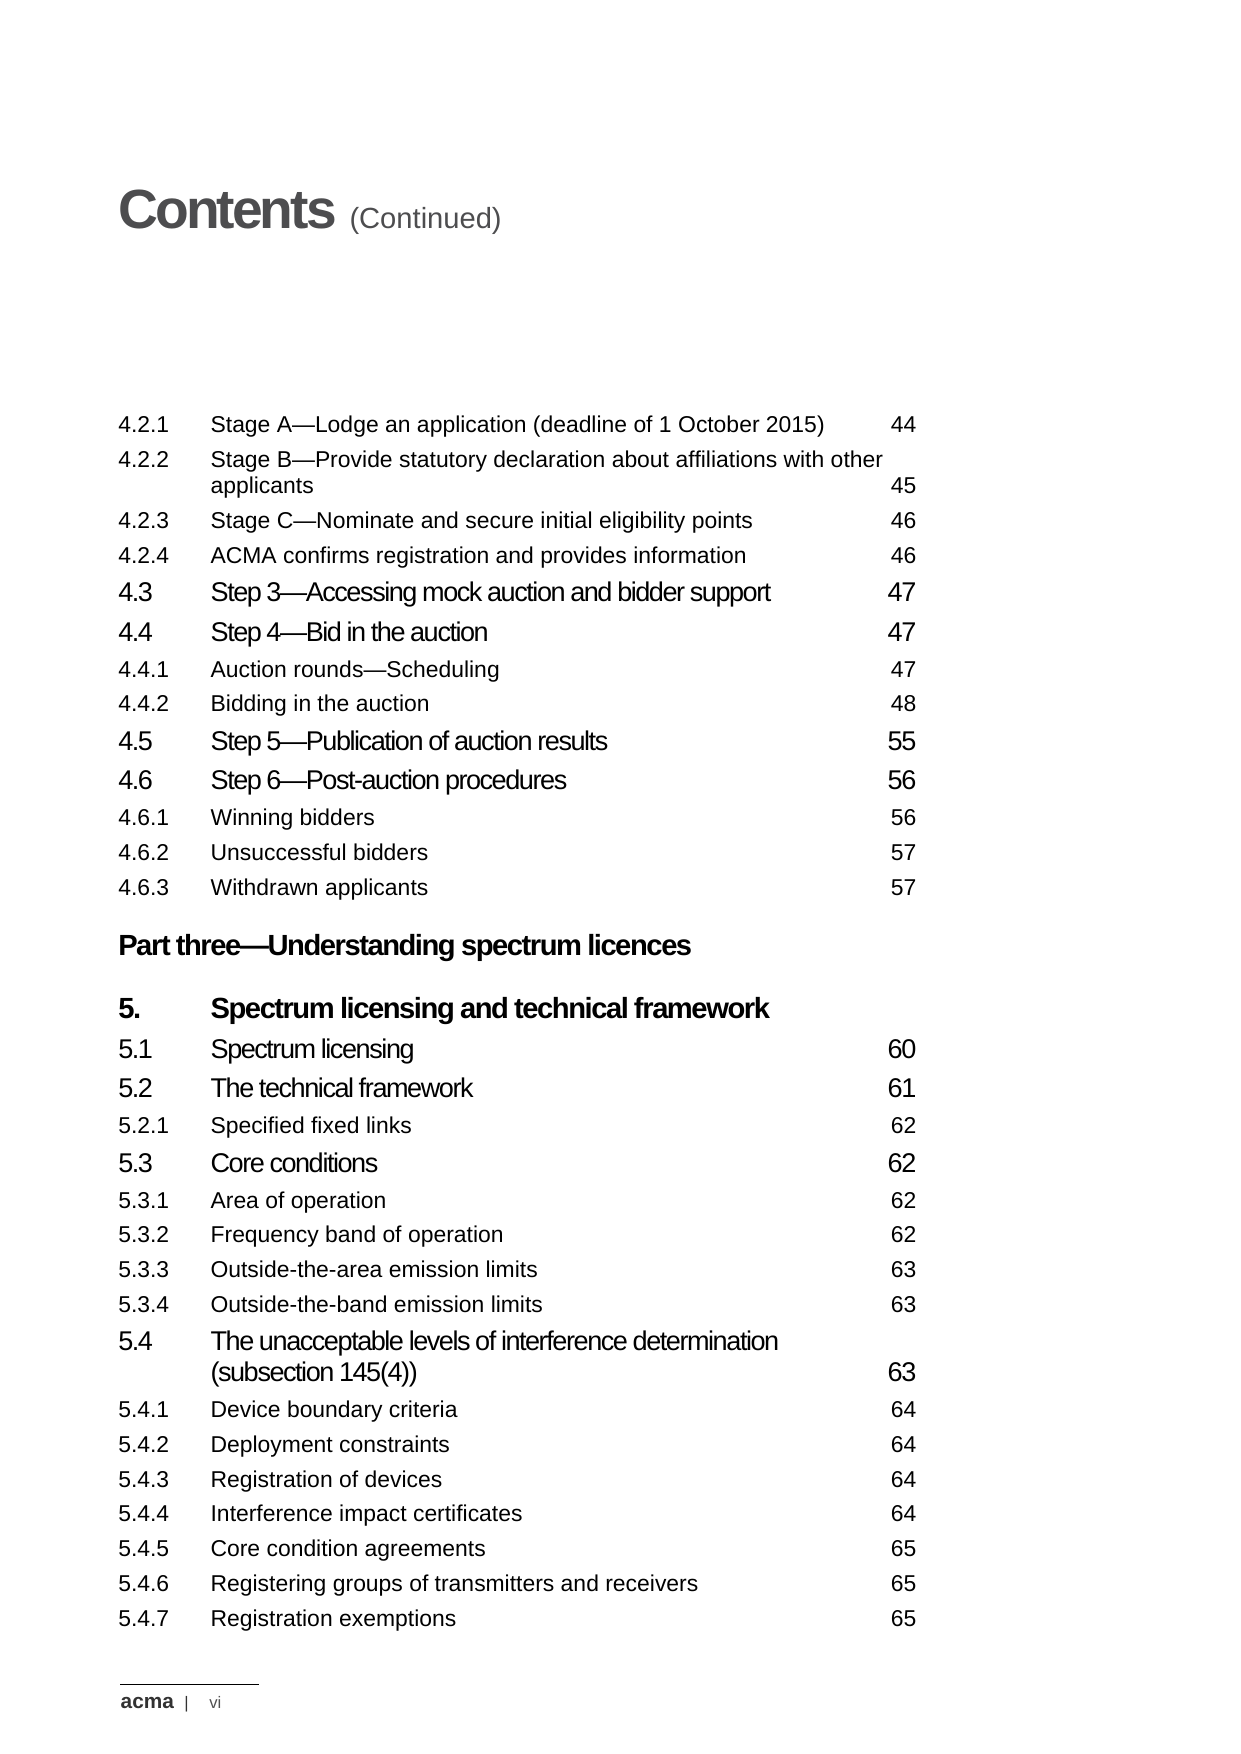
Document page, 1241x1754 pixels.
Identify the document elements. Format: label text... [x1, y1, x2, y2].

text 4.6.3 Withdrawn applicants 57 [118, 874, 917, 900]
text 4.6.1 Winning bidders 56 [118, 804, 917, 831]
text 4.5 Step 5—Publication of auction results 55 [118, 725, 917, 756]
text 5.3 Core conditions 62 [118, 1147, 917, 1178]
text 5.3.1 Area of operation 62 [118, 1187, 917, 1213]
text 5.4 The unacceptable levels of interference determination (subsection 145(4)) 63 [118, 1326, 917, 1388]
text 4.3 Step 3—Accessing mock auction and bidder support 47 [118, 577, 917, 608]
text 4.6.2 Unsuccessful bidders 57 [118, 839, 917, 865]
text 4.4.2 Bidding in the auction 48 [118, 690, 917, 717]
text 5.4.4 Interference impact certificates 64 [118, 1500, 917, 1527]
text 4.4 Step 4—Bid in the auction 47 [118, 616, 917, 647]
text 5.4.5 Core condition agreements 65 [118, 1535, 917, 1561]
text 4.6 Step 6—Post-auction procedures 56 [118, 765, 917, 796]
text 5.3.2 Frequency band of operation 62 [118, 1221, 917, 1248]
text 5.2 The technical framework 61 [118, 1073, 917, 1104]
text Part three—Understanding spectrum licences 58 [118, 929, 828, 962]
text 5. Spectrum licensing and technical framework 59 [118, 992, 828, 1025]
text 4.2.1 Stage A—Lodge an application (deadline of 1 October 2015) 44 [118, 411, 917, 438]
text 5.1 Spectrum licensing 60 [118, 1033, 917, 1064]
text 5.4.6 Registering groups of transmitters and receivers 65 [118, 1570, 917, 1596]
text 5.2.1 Specified fixed links 62 [118, 1112, 917, 1139]
text 5.3.4 Outside-the-band emission limits 63 [118, 1291, 917, 1317]
text 4.2.2 Stage B—Provide statutory declaration about affiliations with other applicants 45 [118, 446, 917, 499]
text 4.4.1 Auction rounds—Scheduling 47 [118, 656, 917, 682]
text 5.4.7 Registration exemptions 65 [118, 1604, 917, 1631]
text 4.2.4 ACMA confirms registration and provides information 46 [118, 542, 917, 568]
text 4.2.3 Stage C—Nominate and secure initial eligibility points 46 [118, 507, 917, 533]
text 5.3.3 Outside-the-area emission limits 63 [118, 1256, 917, 1282]
text 5.4.2 Deployment constraints 64 [118, 1431, 917, 1457]
text 5.4.1 Device boundary criteria 64 [118, 1396, 917, 1423]
text 5.4.3 Registration of devices 64 [118, 1466, 917, 1492]
